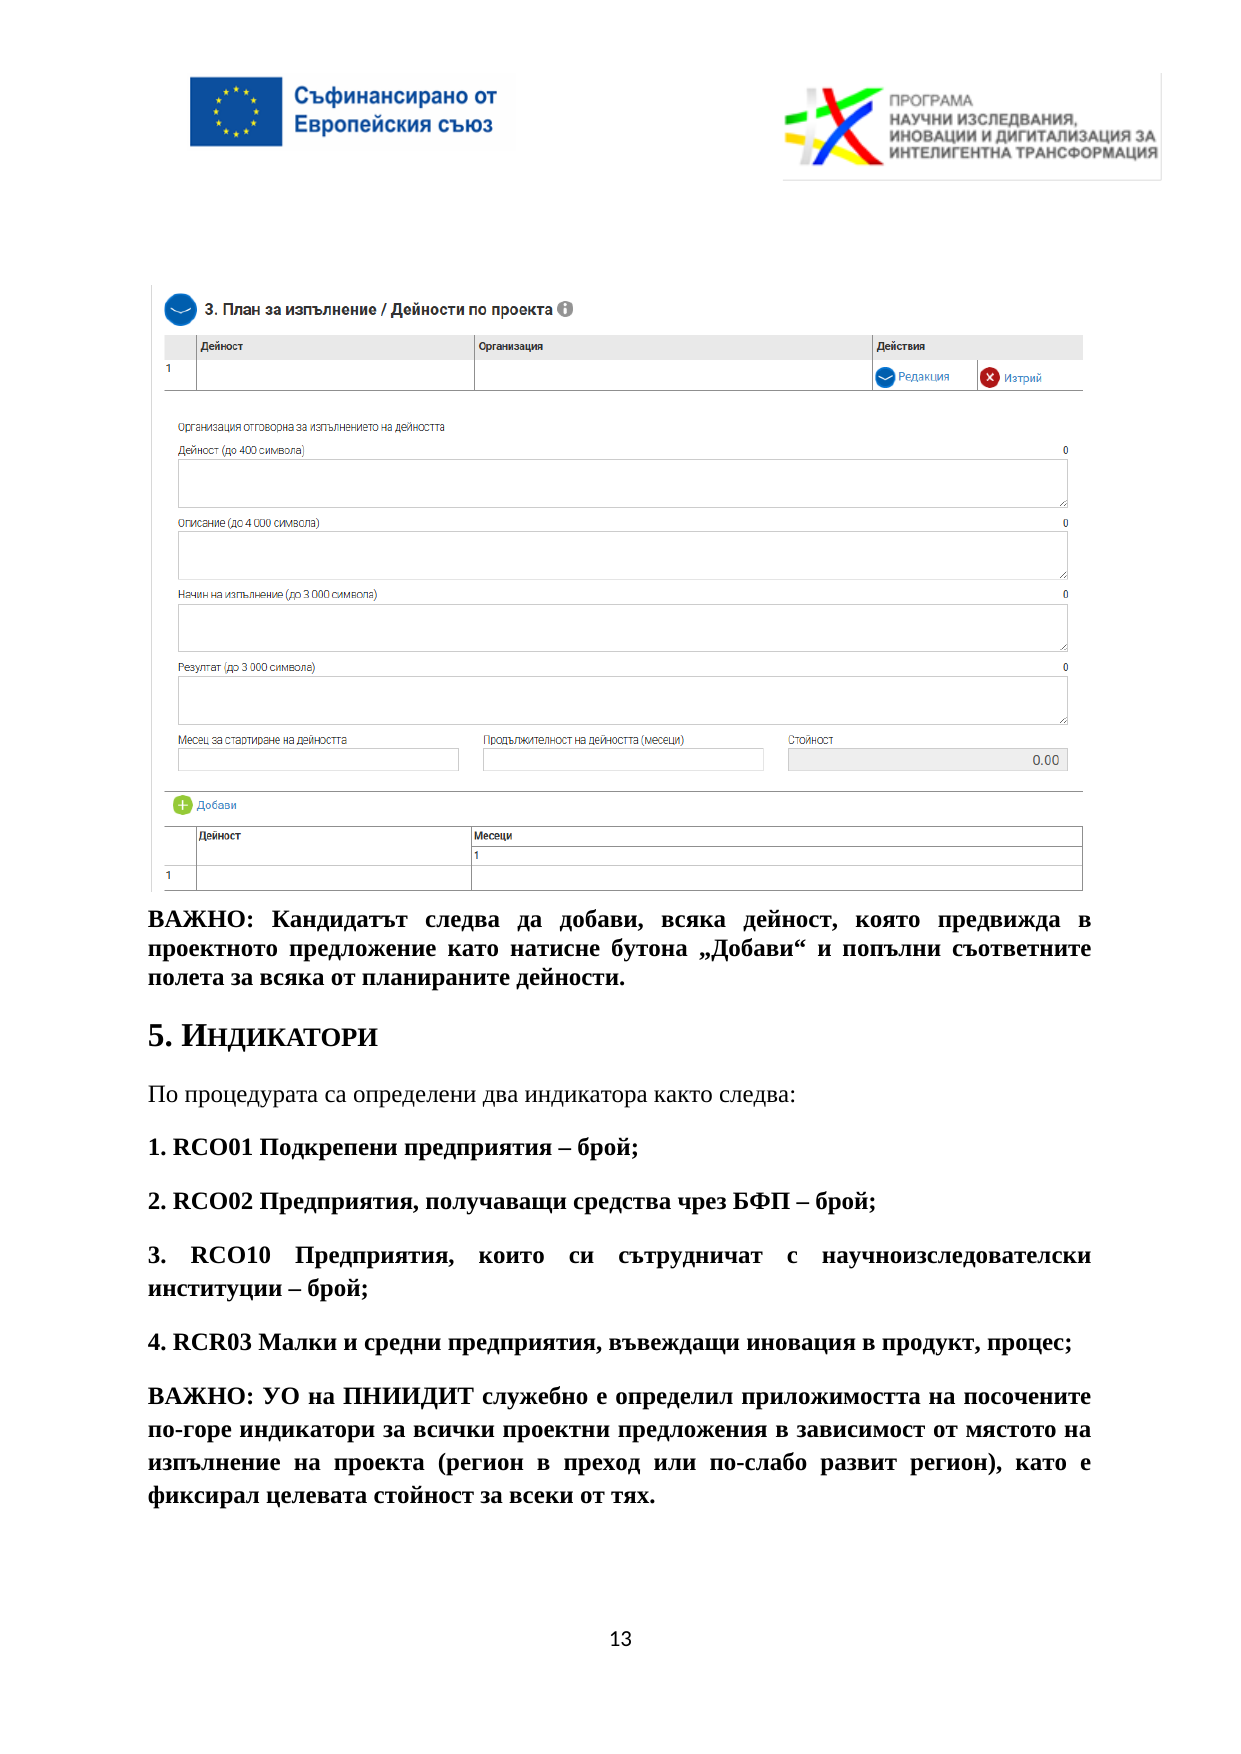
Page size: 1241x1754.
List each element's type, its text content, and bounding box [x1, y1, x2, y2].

text ВАЖНО: Кандидатът следва да добави, всяка дейност, която предвижда в проектното предложение като натисне бутона „Добави“ и попълни съответните полета за всяка от планираните дейности. [148, 904, 1093, 990]
text 5. Индикатори [148, 1015, 1093, 1054]
text 2. RCO02 Предприятия, получаващи средства чрез БФП – брой; [148, 1186, 1093, 1215]
text ВАЖНО: УО на ПНИИДИТ служебно е определил приложимостта на посочените по-горе индикатори за всички проектни предложения в зависимост от мястото на изпълнение на проекта (регион в преход или по-слабо развит регион), като е фиксирал целевата стойност за всеки от тях. [148, 1381, 1093, 1509]
picture [782, 73, 1163, 182]
text По процедурата са определени два индикатора както следва: [148, 1079, 1093, 1107]
picture [147, 285, 1093, 892]
text 1. RCO01 Подкрепени предприятия – брой; [148, 1132, 1093, 1161]
text 4. RCR03 Малки и средни предприятия, въвеждащи иновация в продукт, процес; [148, 1327, 1093, 1356]
picture [186, 73, 517, 151]
text 3. RCO10 Предприятия, които си сътрудничат с научноизследователски институции – брой; [148, 1240, 1093, 1302]
